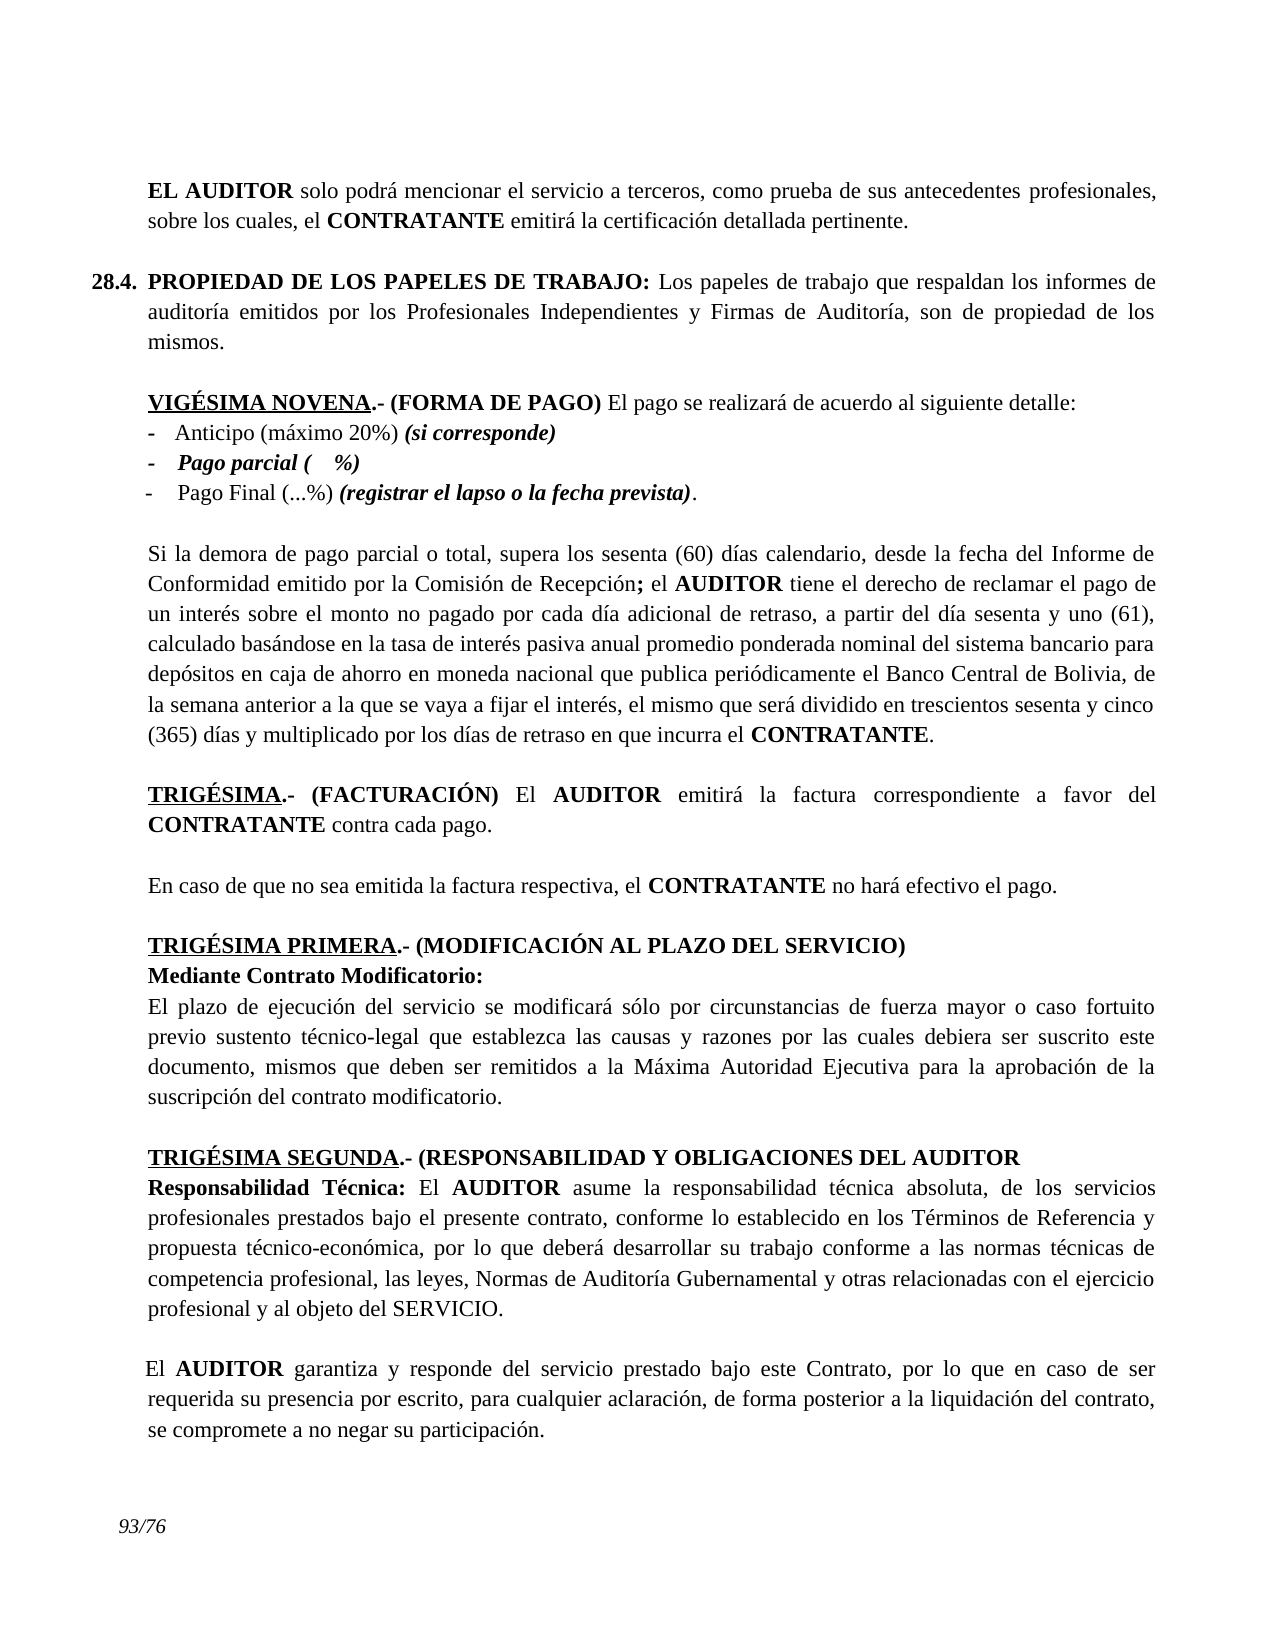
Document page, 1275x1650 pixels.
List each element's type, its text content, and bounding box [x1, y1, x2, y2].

text Si la demora de pago parcial o total, supera los sesenta (60) días calendario, desde la fecha del Informe de Conformidad emitido por de Recepción; el AUDITOR tiene el derecho de reclamar el pago de un interés sobre el monto no pagado por cada día adicional de retraso, a partir del día sesenta y uno (61), calculado basándose en la tasa de interés pasiva anual promedio ponderada nominal del sistema bancario para depósitos en caja de ahorro en moneda nacional que publica periódicamente el Banco Central de Bolivia, de la semana anterior a la que se vaya a fijar el interés, el mismo que será dividido en trescientos sesenta y cinco (365) días y multiplicado por los días de retraso en que incurra el CONTRATANTE. [148, 540, 1157, 747]
text EL AUDITOR solo podrá mencionar el servicio a terceros, como prueba de sus antecedentes profesionales, sobre los cuales, el CONTRATANTE emitirá la certificación detallada pertinente. [148, 177, 1157, 234]
list Pago Final (...%) (registrar el lapso o la fecha prevista). [145, 479, 1157, 506]
text 28.4. PROPIEDAD DE LOS PAPELES DE TRABAJO: Los papeles de trabajo que respaldan los informes de auditoría emitidos por los Profesionales Independientes y Firmas de Auditoría, son de propiedad de los mismos. [91, 268, 1157, 354]
text TRIGÉSIMA PRIMERA.- (MODIFICACIÓN AL PLAZO DEL SERVICIO) [148, 932, 1157, 959]
text El AUDITOR garantiza y responde del servicio prestado bajo este Contrato, por lo que en caso de ser requerida su presencia por escrito, para cualquier aclaración, de forma posterior a la liquidación del contrato, se compromete a no negar su participación. [145, 1355, 1157, 1442]
text VIGÉSIMA NOVENA.- (FORMA DE PAGO) El pago se realizará de acuerdo al siguiente detalle: [148, 389, 1157, 415]
list Anticipo (máximo 20%) (si corresponde) [148, 419, 1157, 445]
text Mediante Contrato Modificatorio: [148, 963, 1157, 989]
text El plazo de ejecución del servicio se modificará sólo por circunstancias de fuerza mayor o caso fortuito previo sustento técnico-legal que establezca las causas y razones por las cuales debiera ser suscrito este documento, mismos que deben ser remitidos a Ejecutiva para la aprobación de la suscripción del contrato modificatorio. [148, 993, 1157, 1110]
text Responsabilidad Técnica: El AUDITOR asume la responsabilidad técnica absoluta, de los servicios profesionales prestados bajo el presente contrato, conforme lo establecido en los Términos de Referencia y propuesta técnico-económica, por lo que deberá desarrollar su trabajo conforme a las normas técnicas de competencia profesional, las leyes, Normas de Auditoría Gubernamental y otras relacionadas con el ejercicio profesional y al objeto del SERVICIO. [148, 1174, 1157, 1321]
text TRIGÉSIMA.- (FACTURACIÓN) El AUDITOR emitirá la factura correspondiente a favor del CONTRATANTE contra cada pago. [148, 781, 1157, 838]
text En caso de que no sea emitida la factura respectiva, el CONTRATANTE no hará efectivo el pago. [148, 872, 1157, 898]
list Pago parcial ( %) [148, 449, 1157, 475]
text TRIGÉSIMA SEGUNDA.- (RESPONSABILIDAD Y OBLIGACIONES DEL AUDITOR [148, 1144, 1157, 1170]
